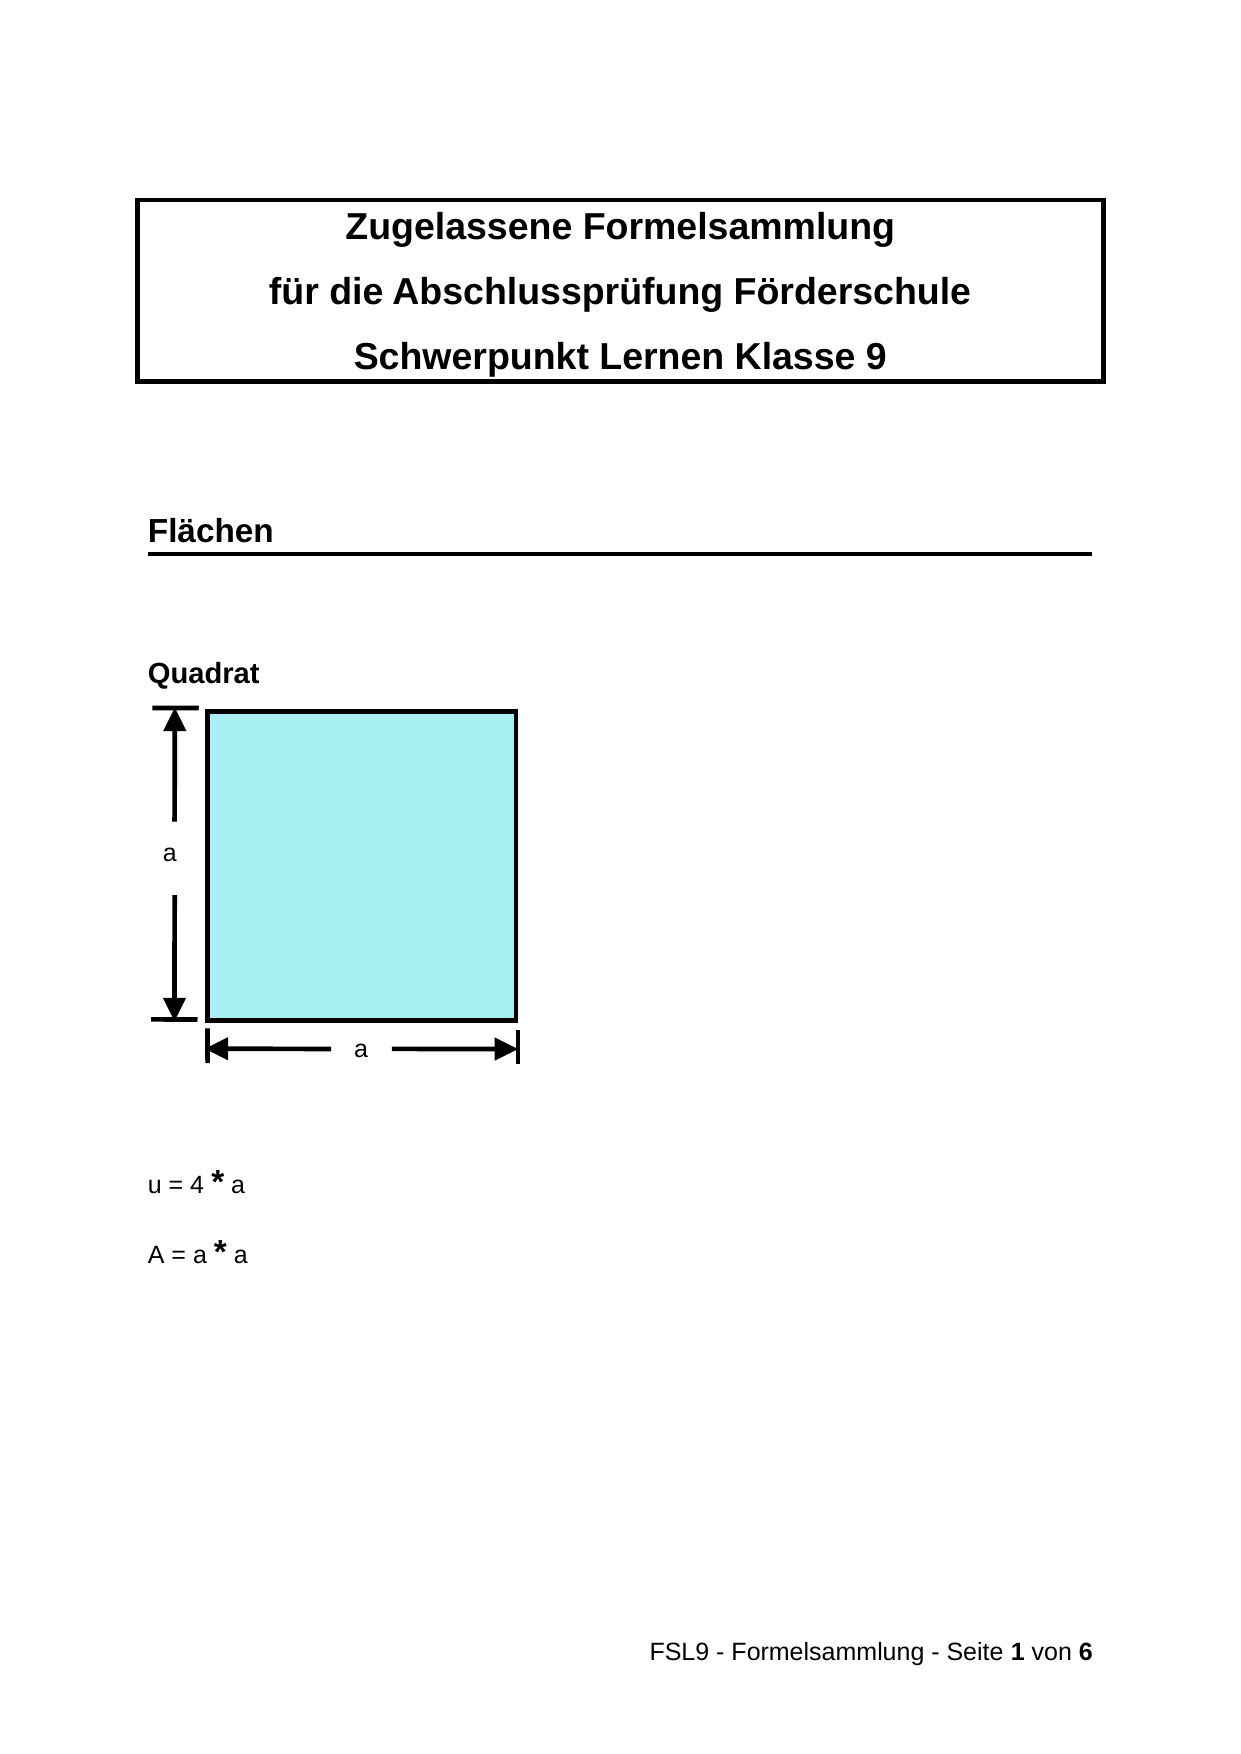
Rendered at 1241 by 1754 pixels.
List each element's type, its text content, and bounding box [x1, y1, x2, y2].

text u = 4 * a [148, 1162, 1092, 1201]
subtitle Quadrat [148, 656, 1092, 689]
text A = a * a [148, 1232, 1092, 1271]
subtitle Flächen [148, 511, 1092, 552]
subtitle Zugelassene Formelsammlung für die Abschlussprüfung Förderschule Schwerpunkt Lernen Klasse 9 [140, 202, 1101, 379]
